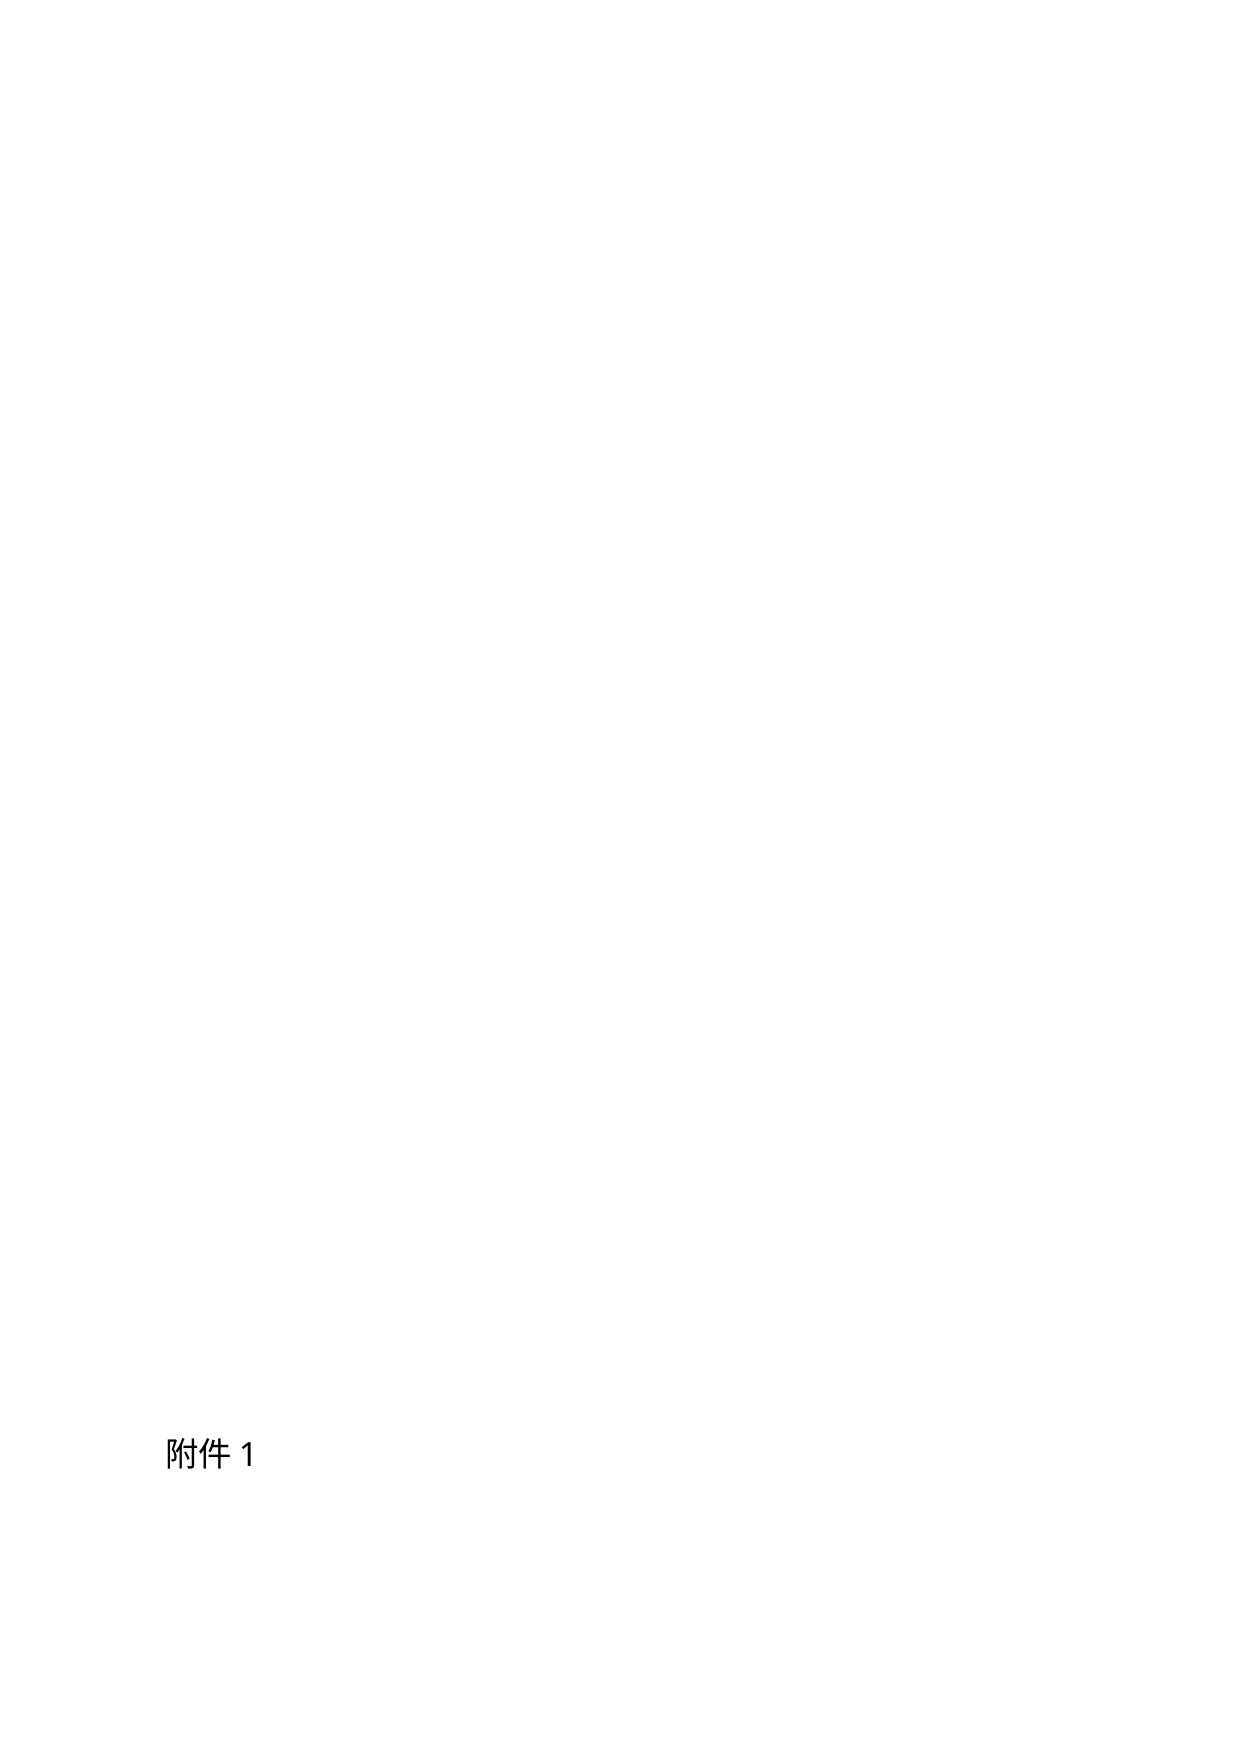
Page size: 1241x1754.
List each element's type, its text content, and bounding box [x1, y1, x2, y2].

text 附件1 [165, 1419, 1087, 1484]
